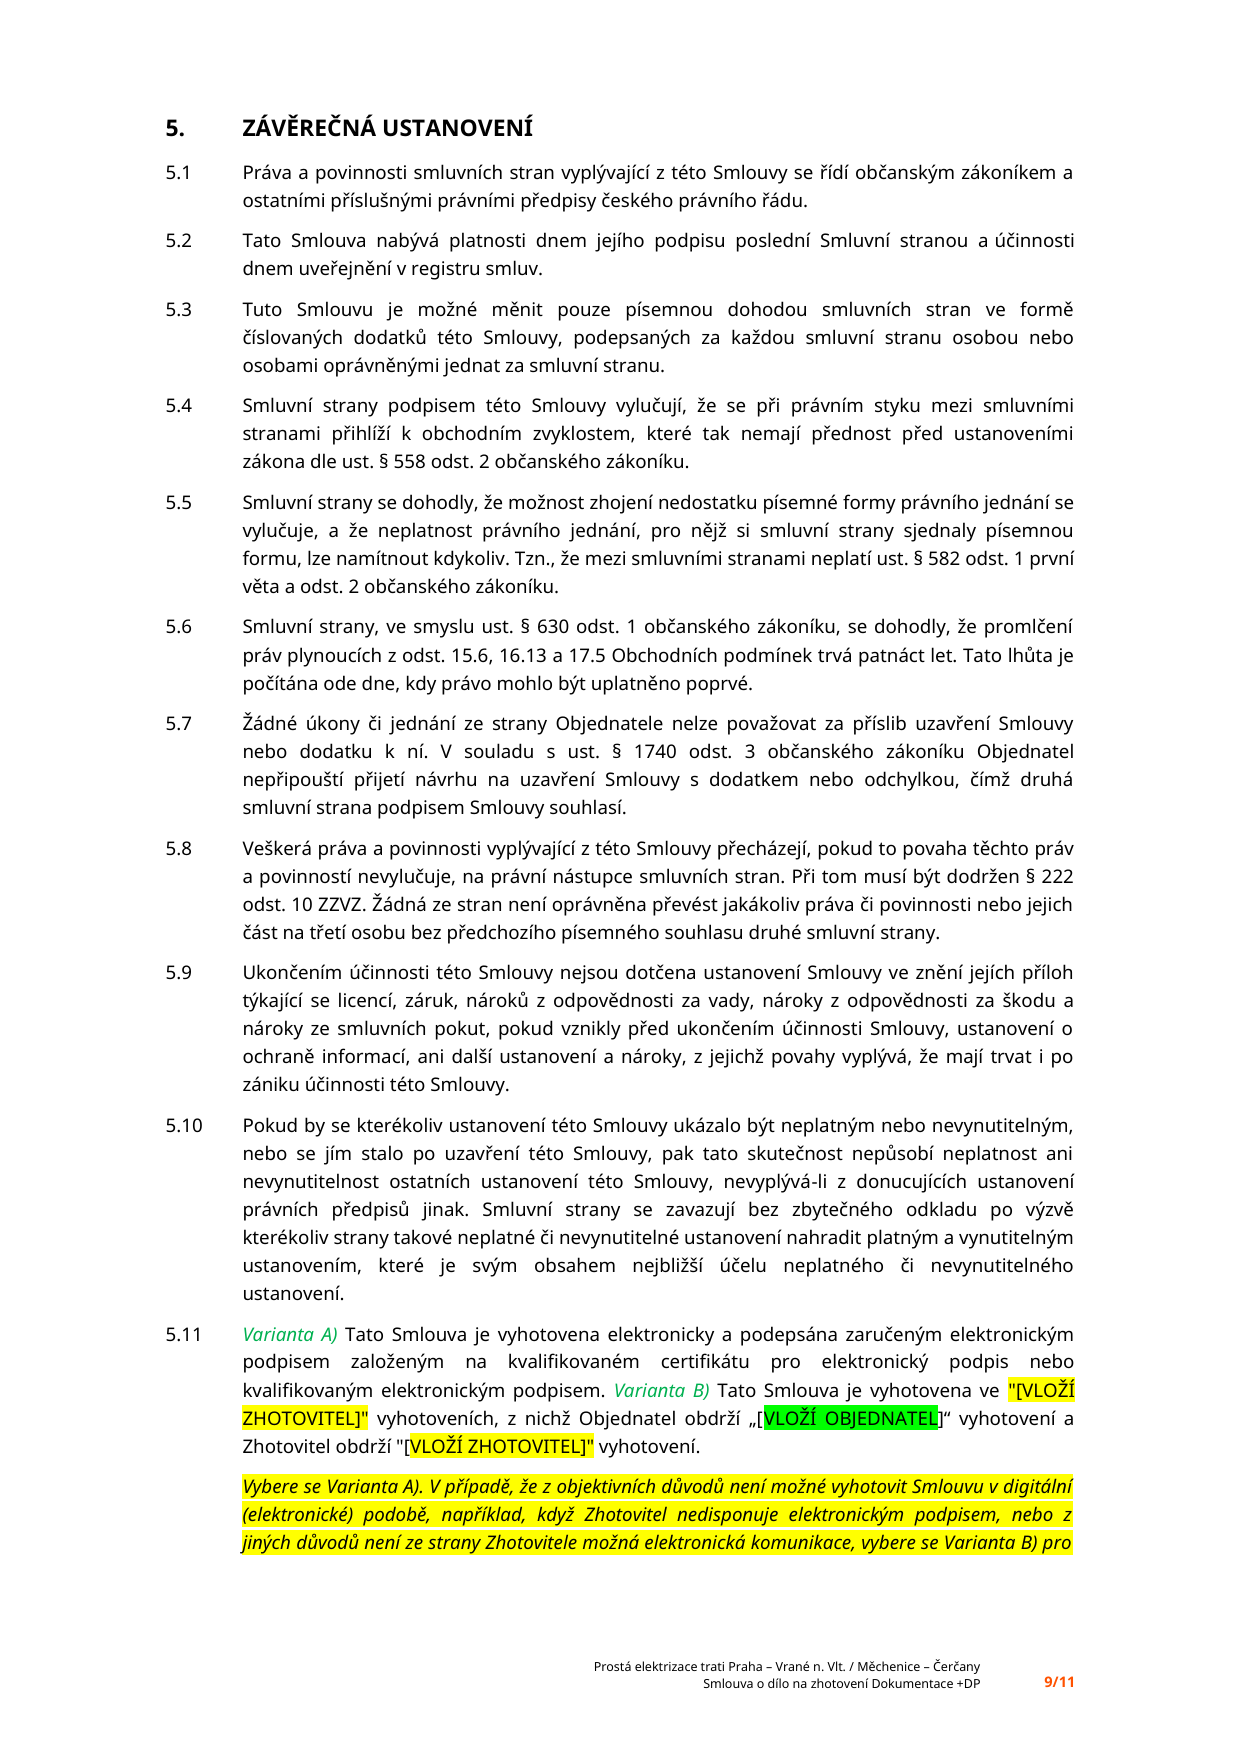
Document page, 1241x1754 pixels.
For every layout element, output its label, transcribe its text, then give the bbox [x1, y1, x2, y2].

text Smluvní strany se dohodly, že možnost zhojení nedostatku písemné formy právního jednání se vylučuje, a že neplatnost právního jednání, pro nějž si smluvní strany sjednaly písemnou formu, lze namítnout kdykoliv. Tzn., že mezi smluvními stranami neplatí ust. § 582 odst. 1 první věta a odst. 2 občanského zákoníku. [165, 489, 1075, 599]
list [242, 1473, 1075, 1555]
text Ukončením účinnosti této Smlouvy nejsou dotčena ustanovení Smlouvy ve znění jejích příloh týkající se licencí, záruk, nároků z odpovědnosti za vady, nároky z odpovědnosti za škodu a nároky ze smluvních pokut, pokud vznikly před ukončením účinnosti Smlouvy, ustanovení o ochraně informací, ani další ustanovení a nároky, z jejichž povahy vyplývá, že mají trvat i po zániku účinnosti této Smlouvy. [165, 959, 1075, 1097]
text Tuto Smlouvu je možné měnit pouze písemnou dohodou smluvních stran ve formě číslovaných dodatků této Smlouvy, podepsaných za každou smluvní stranu osobou nebo osobami oprávněnými jednat za smluvní stranu. [165, 296, 1075, 378]
text Pokud by se kterékoliv ustanovení této Smlouvy ukázalo být neplatným nebo nevynutitelným, nebo se jím stalo po uzavření této Smlouvy, pak tato skutečnost nepůsobí neplatnost ani nevynutitelnost ostatních ustanovení této Smlouvy, nevyplývá-li z donucujících ustanovení právních předpisů jinak. Smluvní strany se zavazují bez zbytečného odkladu po výzvě kterékoliv strany takové neplatné či nevynutitelné ustanovení nahradit platným a vynutitelným ustanovením, které je svým obsahem nejbližší účelu neplatného či nevynutitelného ustanovení. [165, 1112, 1075, 1306]
text Varianta A) Tato Smlouva je vyhotovena elektronicky a podepsána zaručeným elektronickým podpisem založeným na kvalifikovaném certifikátu pro elektronický podpis nebo kvalifikovaným elektronickým podpisem. Varianta B) Tato Smlouva je vyhotovena ve "[VLOŽÍ ZHOTOVITEL]" vyhotoveních, z nichž Objednatel obdrží „[VLOŽÍ OBJEDNATEL]“ vyhotovení a Zhotovitel obdrží "[VLOŽÍ ZHOTOVITEL]" vyhotovení. [165, 1321, 1075, 1458]
text Smluvní strany podpisem této Smlouvy vylučují, že se při právním styku mezi smluvními stranami přihlíží k obchodním zvyklostem, které tak nemají přednost před ustanoveními zákona dle ust. § 558 odst. 2 občanského zákoníku. [165, 393, 1075, 474]
text Tato Smlouva nabývá platnosti dnem jejího podpisu poslední Smluvní stranou a účinnosti dnem uveřejnění v registru smluv. [165, 228, 1075, 281]
text Žádné úkony či jednání ze strany Objednatele nelze považovat za příslib uzavření Smlouvy nebo dodatku k ní. V souladu s ust. § 1740 odst. 3 občanského zákoníku Objednatel nepřipouští přijetí návrhu na uzavření Smlouvy s dodatkem nebo odchylkou, čímž druhá smluvní strana podpisem Smlouvy souhlasí. [165, 710, 1075, 820]
text Veškerá práva a povinnosti vyplývající z této Smlouvy přecházejí, pokud to povaha těchto práv a povinností nevylučuje, na právní nástupce smluvních stran. Při tom musí být dodržen § 222 odst. 10 ZZVZ. Žádná ze stran není oprávněna převést jakákoliv práva či povinnosti nebo jejich část na třetí osobu bez předchozího písemného souhlasu druhé smluvní strany. [165, 835, 1075, 944]
text Smluvní strany, ve smyslu ust. § 630 odst. 1 občanského zákoníku, se dohodly, že promlčení práv plynoucích z odst. 15.6, 16.13 a 17.5 Obchodních podmínek trvá patnáct let. Tato lhůta je počítána ode dne, kdy právo mohlo být uplatněno poprvé. [165, 614, 1075, 695]
text ZÁVĚREČNÁ USTANOVENÍ [165, 112, 1075, 143]
text Práva a povinnosti smluvních stran vyplývající z této Smlouvy se řídí občanským zákoníkem a ostatními příslušnými právními předpisy českého právního řádu. [165, 159, 1075, 213]
